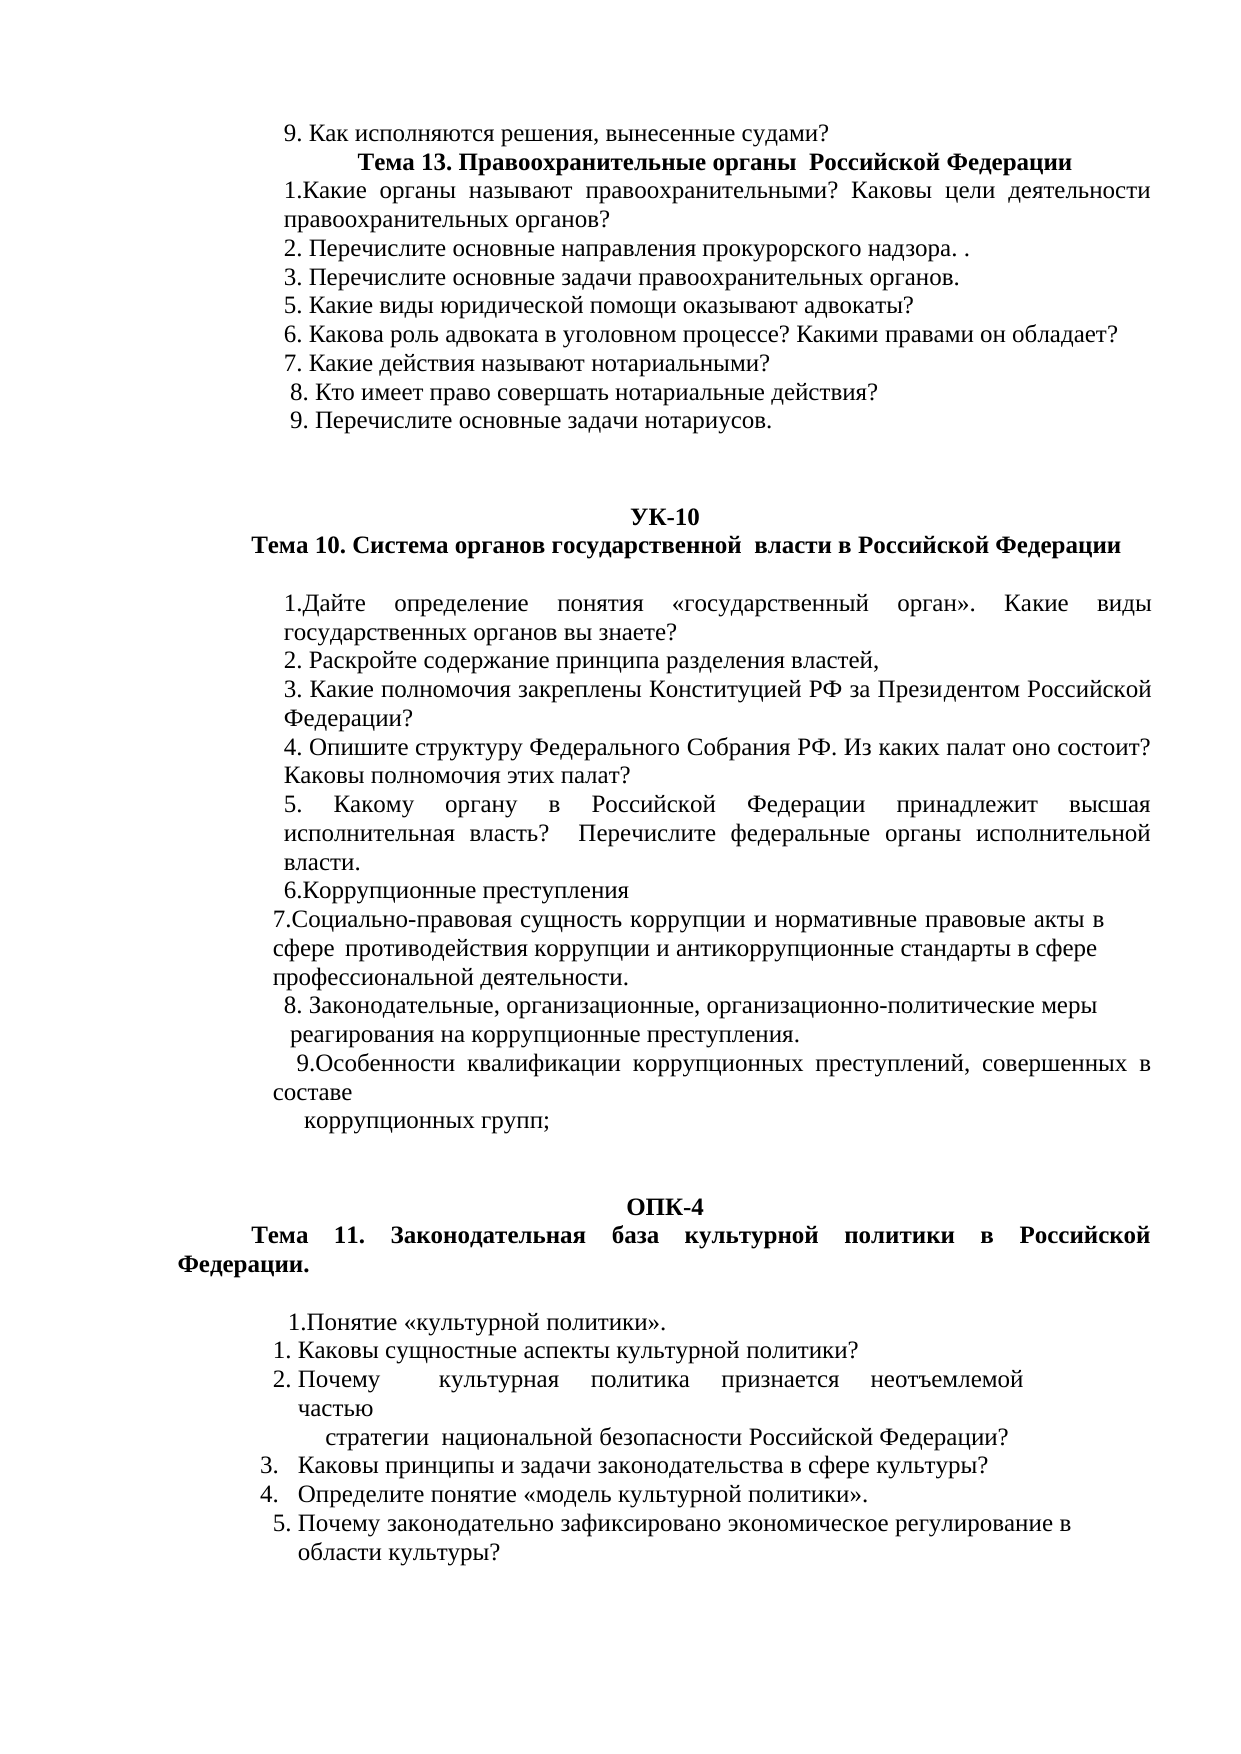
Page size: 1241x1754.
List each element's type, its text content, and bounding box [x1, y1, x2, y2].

text Тема 10. Система органов государственной власти в Российской Федерации [177, 530, 1152, 559]
text 8. Кто имеет право совершать нотариальные действия? [302, 377, 1152, 406]
list Почему законодательно зафиксировано экономическое регулирование в области культуры? [273, 1508, 1089, 1566]
text 3. Какие полномочия закреплены Конституцией РФ за Президентом Российской Федерации? [283, 674, 1152, 732]
list Определите понятие «модель культурной политики». [260, 1479, 1152, 1508]
text 6.Коррупционные преступления [177, 875, 1152, 904]
list коррупционных групп; [298, 1105, 1152, 1134]
text 2. Раскройте содержание принципа разделения властей, [283, 645, 1152, 674]
list Почему культурная политика признается неотъемлемой частью [273, 1364, 1089, 1422]
text 3. Перечислите основные задачи правоохранительных органов. [283, 262, 1152, 291]
text 9.Особенности квалификации коррупционных преступлений, совершенных в составе [273, 1048, 1152, 1105]
text 6. Какова роль адвоката в уголовном процессе? Какими правами он обладает? [296, 319, 1152, 348]
subtitle ОПК-4 [178, 1192, 1152, 1220]
text 8. Законодательные, организационные, организационно-политические меры [177, 990, 1152, 1019]
text Тема 11. Законодательная база культурной политики в Российской Федерации. [177, 1220, 1152, 1278]
text реагирования на коррупционные преступления. [177, 1019, 1152, 1048]
text 9. Перечислите основные задачи нотариусов. [283, 406, 1152, 434]
list Каковы принципы и задачи законодательства в сфере культуры? [260, 1451, 1152, 1479]
text 5. Какому органу в Российской Федерации принадлежит высшая исполнительная власть? Перечислите федеральные органы исполнительной власти. [283, 789, 1152, 875]
subtitle УК-10 [178, 502, 1152, 530]
text 7. Какие действия называют нотариальными? [283, 348, 1152, 377]
list Каковы сущностные аспекты культурной политики? [273, 1336, 1152, 1364]
text 4. Опишите структуру Федерального Собрания РФ. Из каких палат оно состоит? Каковы полномочия этих палат? [283, 732, 1152, 789]
text 1.Понятие «культурной политики». [288, 1307, 1152, 1335]
text Тема 13. Правоохранительные органы Российской Федерации [283, 147, 1152, 176]
list стратегии национальной безопасности Российской Федерации? [325, 1422, 1089, 1451]
text 9. Как исполняются решения, вынесенные судами? [283, 118, 1152, 147]
text 7.Социально-правовая сущность коррупции и нормативные правовые акты в сфере противодействия коррупции и антикоррупционные стандарты в сфере профессиональной деятельности. [273, 904, 1152, 990]
text 2. Перечислите основные направления прокурорского надзора. . [283, 233, 1152, 262]
text 1.Какие органы называют правоохранительными? Каковы цели деятельности правоохранительных органов? [283, 176, 1152, 233]
text 5. Какие виды юридической помощи оказывают адвокаты? [283, 291, 1152, 319]
text 1.Дайте определение понятия «государственный орган». Какие виды государственных органов вы знаете? [283, 588, 1152, 645]
